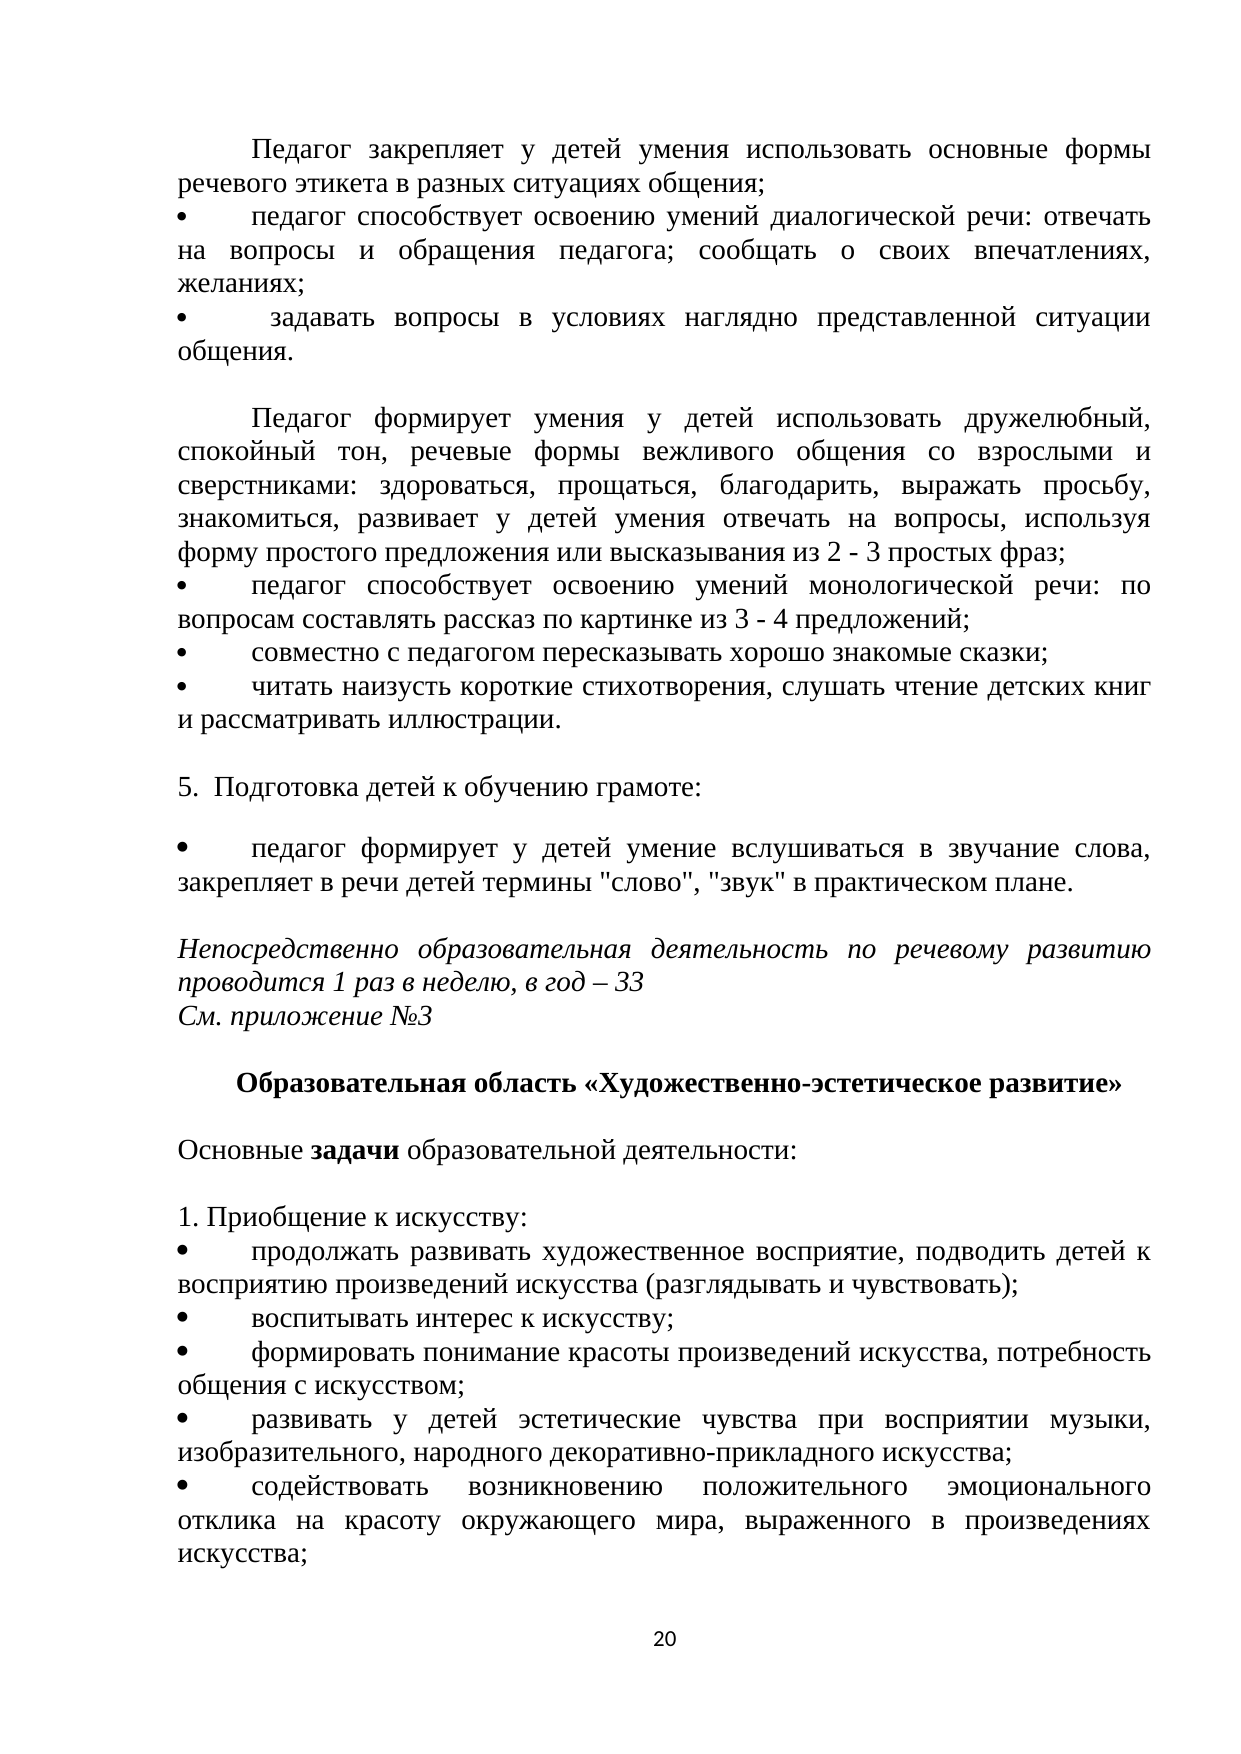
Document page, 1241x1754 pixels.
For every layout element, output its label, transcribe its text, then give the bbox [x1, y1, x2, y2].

list педагог способствует освоению умений монологической речи: по вопросам составлять рассказ по картинке из 3 - 4 предложений; [177, 567, 1152, 634]
text Основные задачи образовательной деятельности: [177, 1132, 1152, 1166]
list содействовать возникновению положительного эмоционального отклика на красоту окружающего мира, выраженного в произведениях искусства; [177, 1468, 1152, 1569]
list читать наизусть короткие стихотворения, слушать чтение детских книг и рассматривать иллюстрации. [177, 668, 1152, 735]
list воспитывать интерес к искусству; [177, 1300, 1152, 1334]
list педагог способствует освоению умений диалогической речи: отвечать на вопросы и обращения педагога; сообщать о своих впечатлениях, желаниях; [177, 198, 1152, 299]
list продолжать развивать художественное восприятие, подводить детей к восприятию произведений искусства (разглядывать и чувствовать); [177, 1233, 1152, 1300]
list педагог формирует у детей умение вслушиваться в звучание слова, закрепляет в речи детей термины "слово", "звук" в практическом плане. [177, 830, 1152, 897]
text 5. Подготовка детей к обучению грамоте: [177, 769, 1152, 802]
list формировать понимание красоты произведений искусства, потребность общения с искусством; [177, 1334, 1152, 1401]
text 1. Приобщение к искусству: [177, 1199, 1152, 1233]
list совместно с педагогом пересказывать хорошо знакомые сказки; [177, 634, 1152, 668]
list развивать у детей эстетические чувства при восприятии музыки, изобразительного, народного декоративно-прикладного искусства; [177, 1401, 1152, 1468]
text Образовательная область «Художественно-эстетическое развитие» [118, 1065, 1167, 1099]
text Непосредственно образовательная деятельность по речевому развитию проводится 1 раз в неделю, в год – 33 [177, 931, 1152, 998]
list задавать вопросы в условиях наглядно представленной ситуации общения. [177, 299, 1152, 366]
text Педагог закрепляет у детей умения использовать основные формы речевого этикета в разных ситуациях общения; [177, 131, 1152, 198]
text См. приложение №3 [177, 998, 1152, 1032]
text Педагог формирует умения у детей использовать дружелюбный, спокойный тон, речевые формы вежливого общения со взрослыми и сверстниками: здороваться, прощаться, благодарить, выражать просьбу, знакомиться, развивает у детей умения отвечать на вопросы, используя форму простого предложения или высказывания из 2 - 3 простых фраз; [177, 400, 1152, 567]
